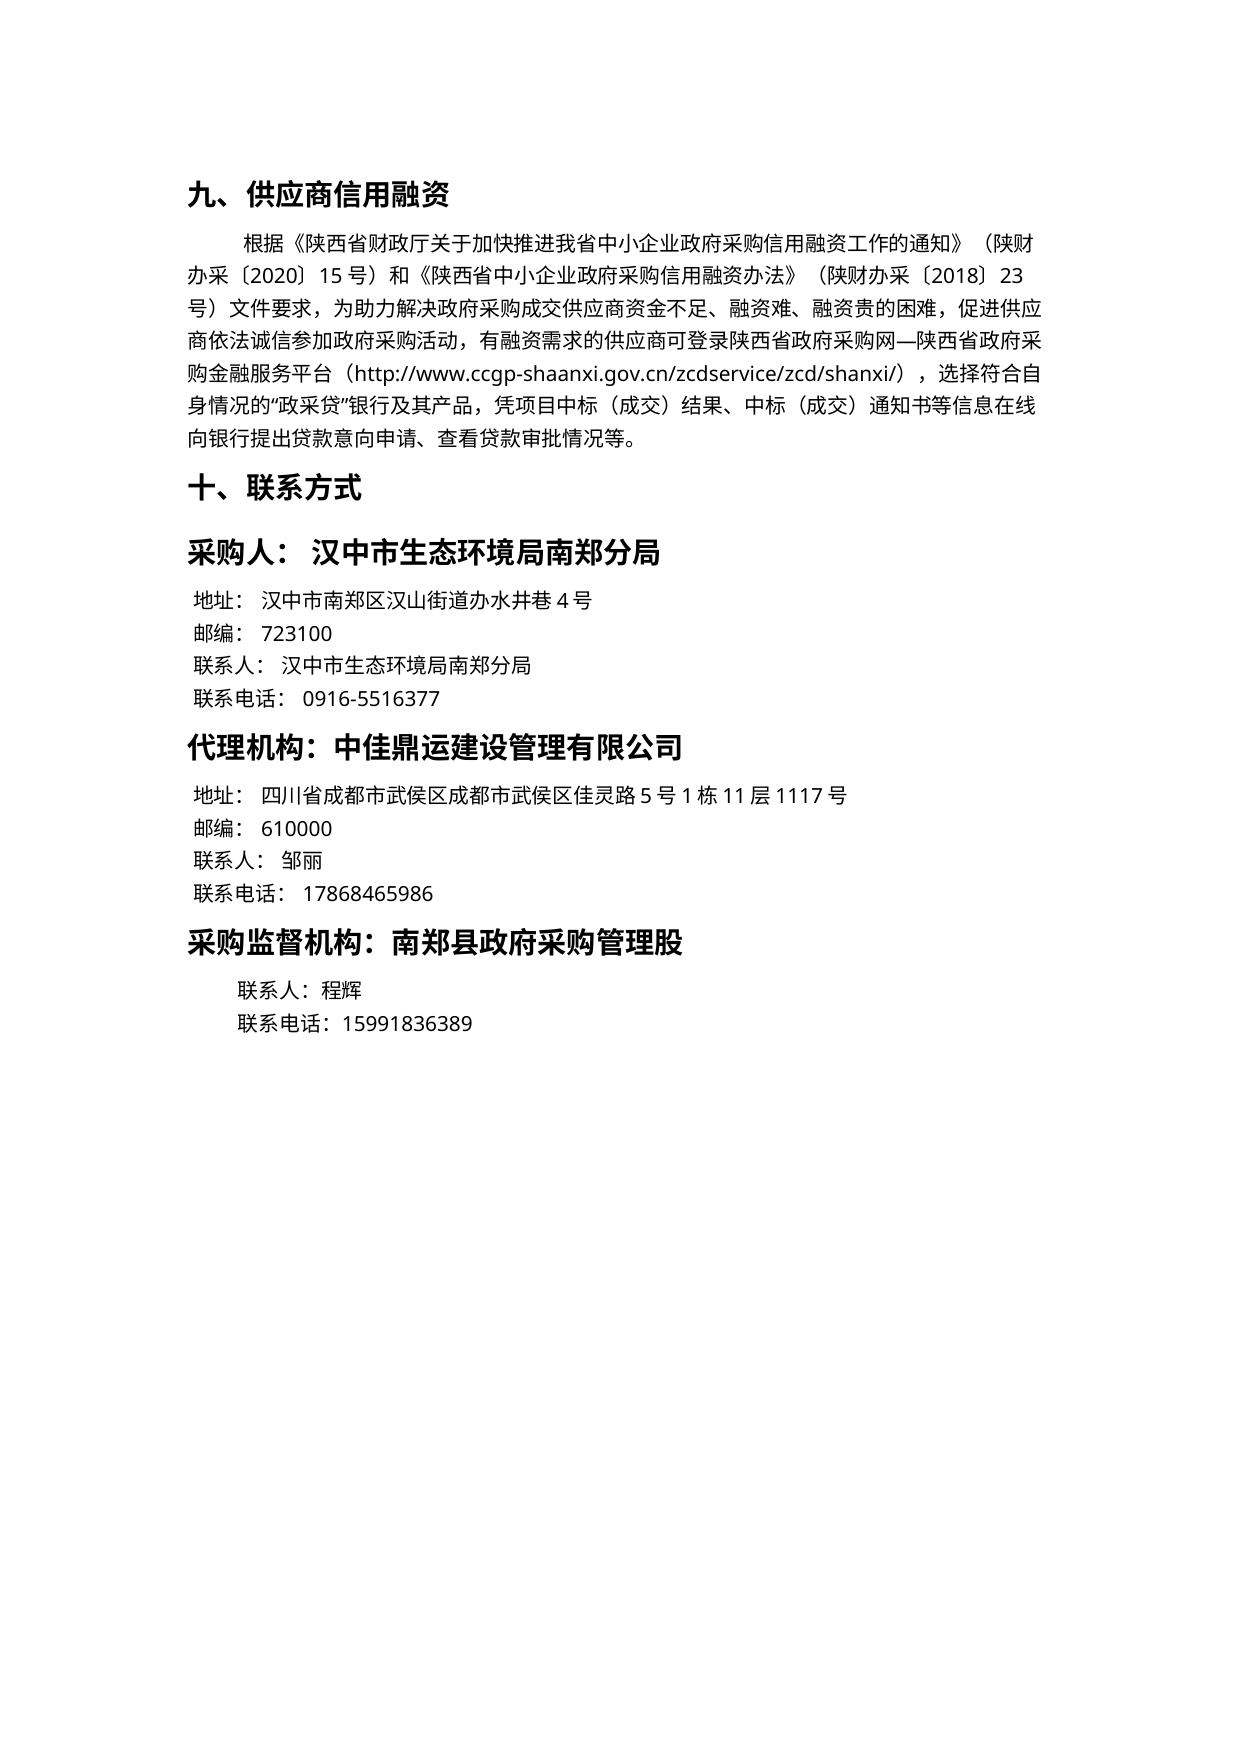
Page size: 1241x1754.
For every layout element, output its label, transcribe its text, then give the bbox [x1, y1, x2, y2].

text 根据《陕西省财政厅关于加快推进我省中小企业政府采购信用融资工作的通知》（陕财办采〔2020〕15 号）和《陕西省中小企业政府采购信用融资办法》（陕财办采〔2018〕23 号）文件要求，为助力解决政府采购成交供应商资金不足、融资难、融资贵的困难，促进供应商依法诚信参加政府采购活动，有融资需求的供应商可登录陕西省政府采购网—陕西省政府采购金融服务平台（http://www.ccgp-shaanxi.gov.cn/zcdservice/zcd/shanxi/），选择符合自身情况的“政采贷”银行及其产品，凭项目中标（成交）结果、中标（成交）通知书等信息在线向银行提出贷款意向申请、查看贷款审批情况等。 [187, 227, 1053, 454]
text 邮编： 610000 [187, 812, 1053, 844]
text 十、联系方式 [187, 454, 1053, 519]
text 联系电话： 17868465986 [187, 877, 1053, 909]
text 代理机构：中佳鼎运建设管理有限公司 [187, 714, 1053, 779]
text 联系人：程辉 [187, 974, 1053, 1007]
text 采购监督机构：南郑县政府采购管理股 [187, 909, 1053, 974]
text 地址： 四川省成都市武侯区成都市武侯区佳灵路5号1栋11层1117号 [187, 779, 1053, 812]
text 邮编： 723100 [187, 617, 1053, 649]
text 联系电话：15991836389 [187, 1007, 1053, 1039]
text 九、供应商信用融资 [187, 162, 1053, 227]
text 采购人： 汉中市生态环境局南郑分局 [187, 519, 1053, 584]
text 联系人： 邹丽 [187, 844, 1053, 877]
text 联系电话： 0916-5516377 [187, 682, 1053, 714]
text 地址： 汉中市南郑区汉山街道办水井巷4号 [187, 584, 1053, 617]
text 联系人： 汉中市生态环境局南郑分局 [187, 649, 1053, 682]
